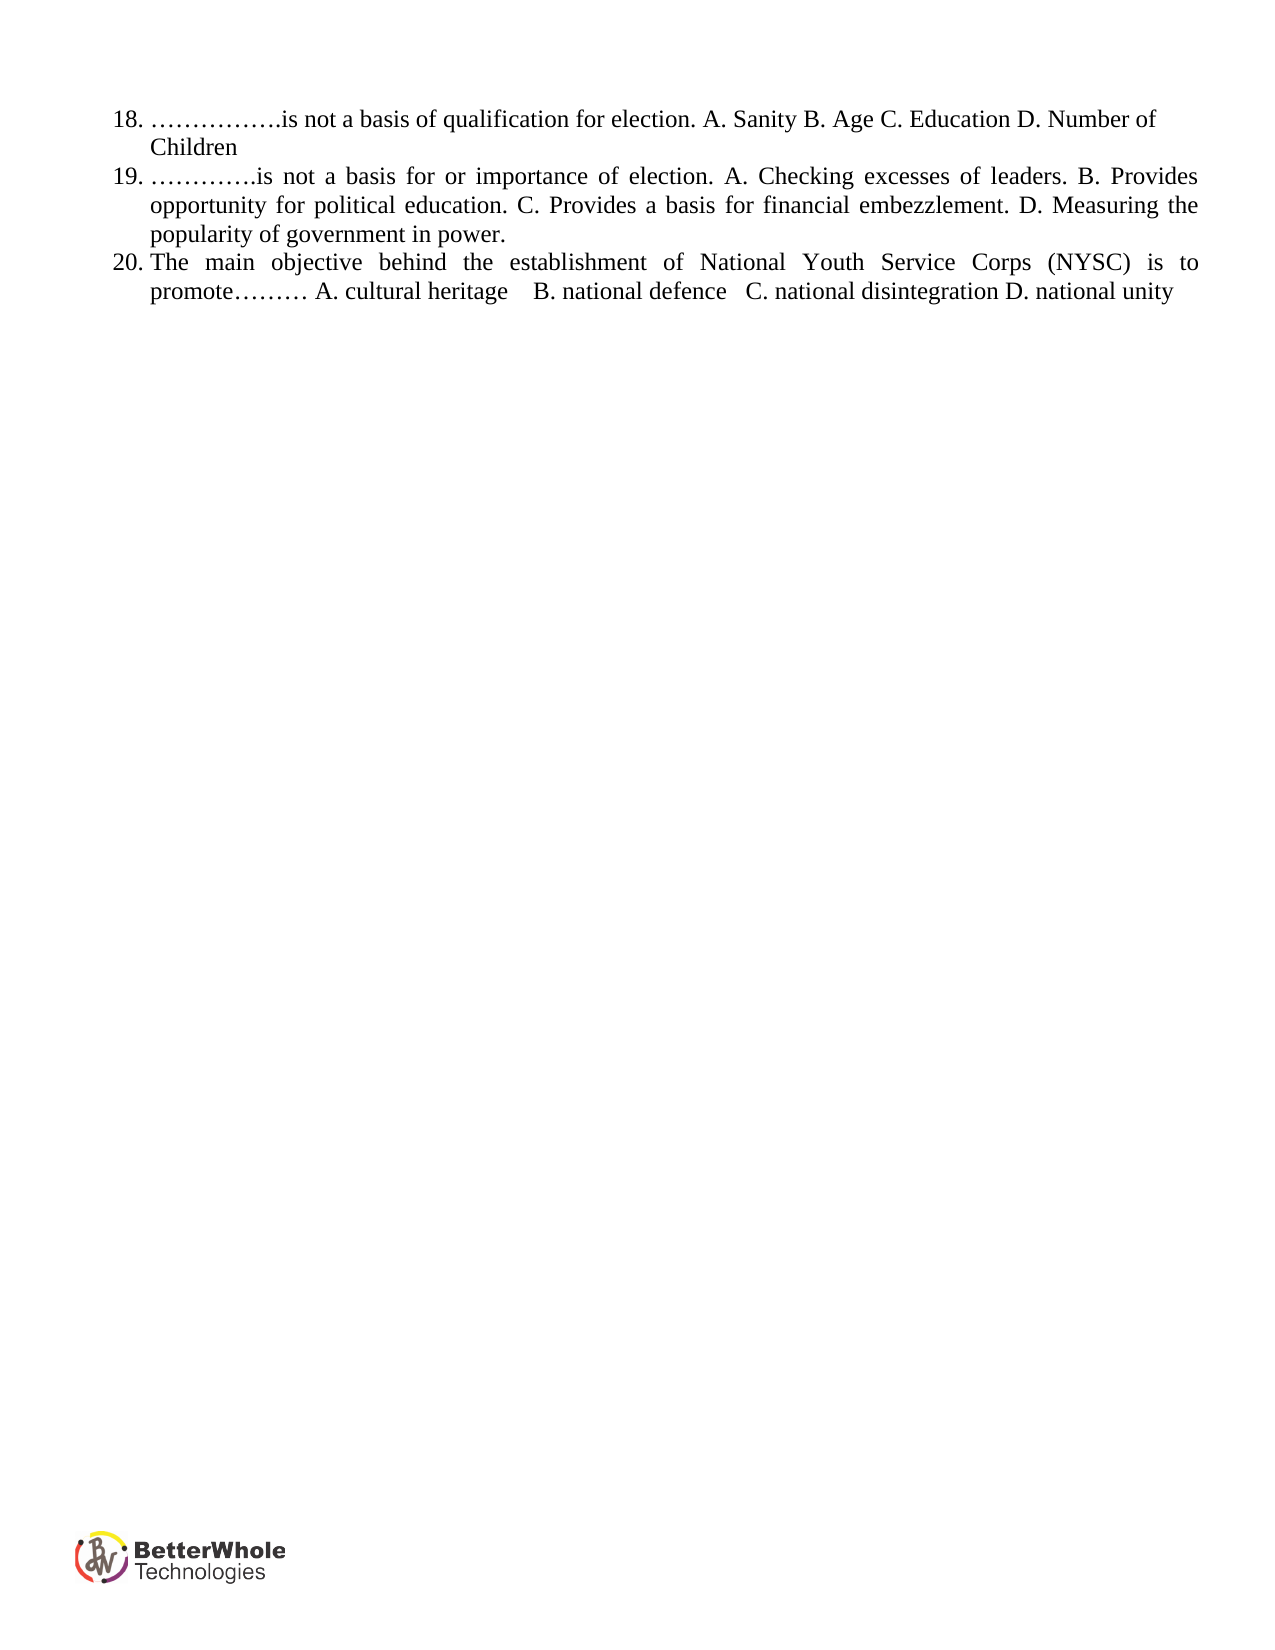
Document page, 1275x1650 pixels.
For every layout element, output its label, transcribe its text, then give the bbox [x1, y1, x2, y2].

picture [75, 1531, 285, 1584]
list …………….is not a basis of qualification for election. A. Sanity B. Age C. Education D. Number of Children [112, 104, 1200, 161]
list The main objective behind the establishment of National Youth Service Corps (NYSC) is to promote……… A. cultural heritage B. national defence C. national disintegration D. national unity [112, 247, 1200, 305]
list ………….is not a basis for or importance of election. A. Checking excesses of leaders. B. Provides opportunity for political education. C. Provides a basis for financial embezzlement. D. Measuring the popularity of government in power. [112, 161, 1200, 247]
